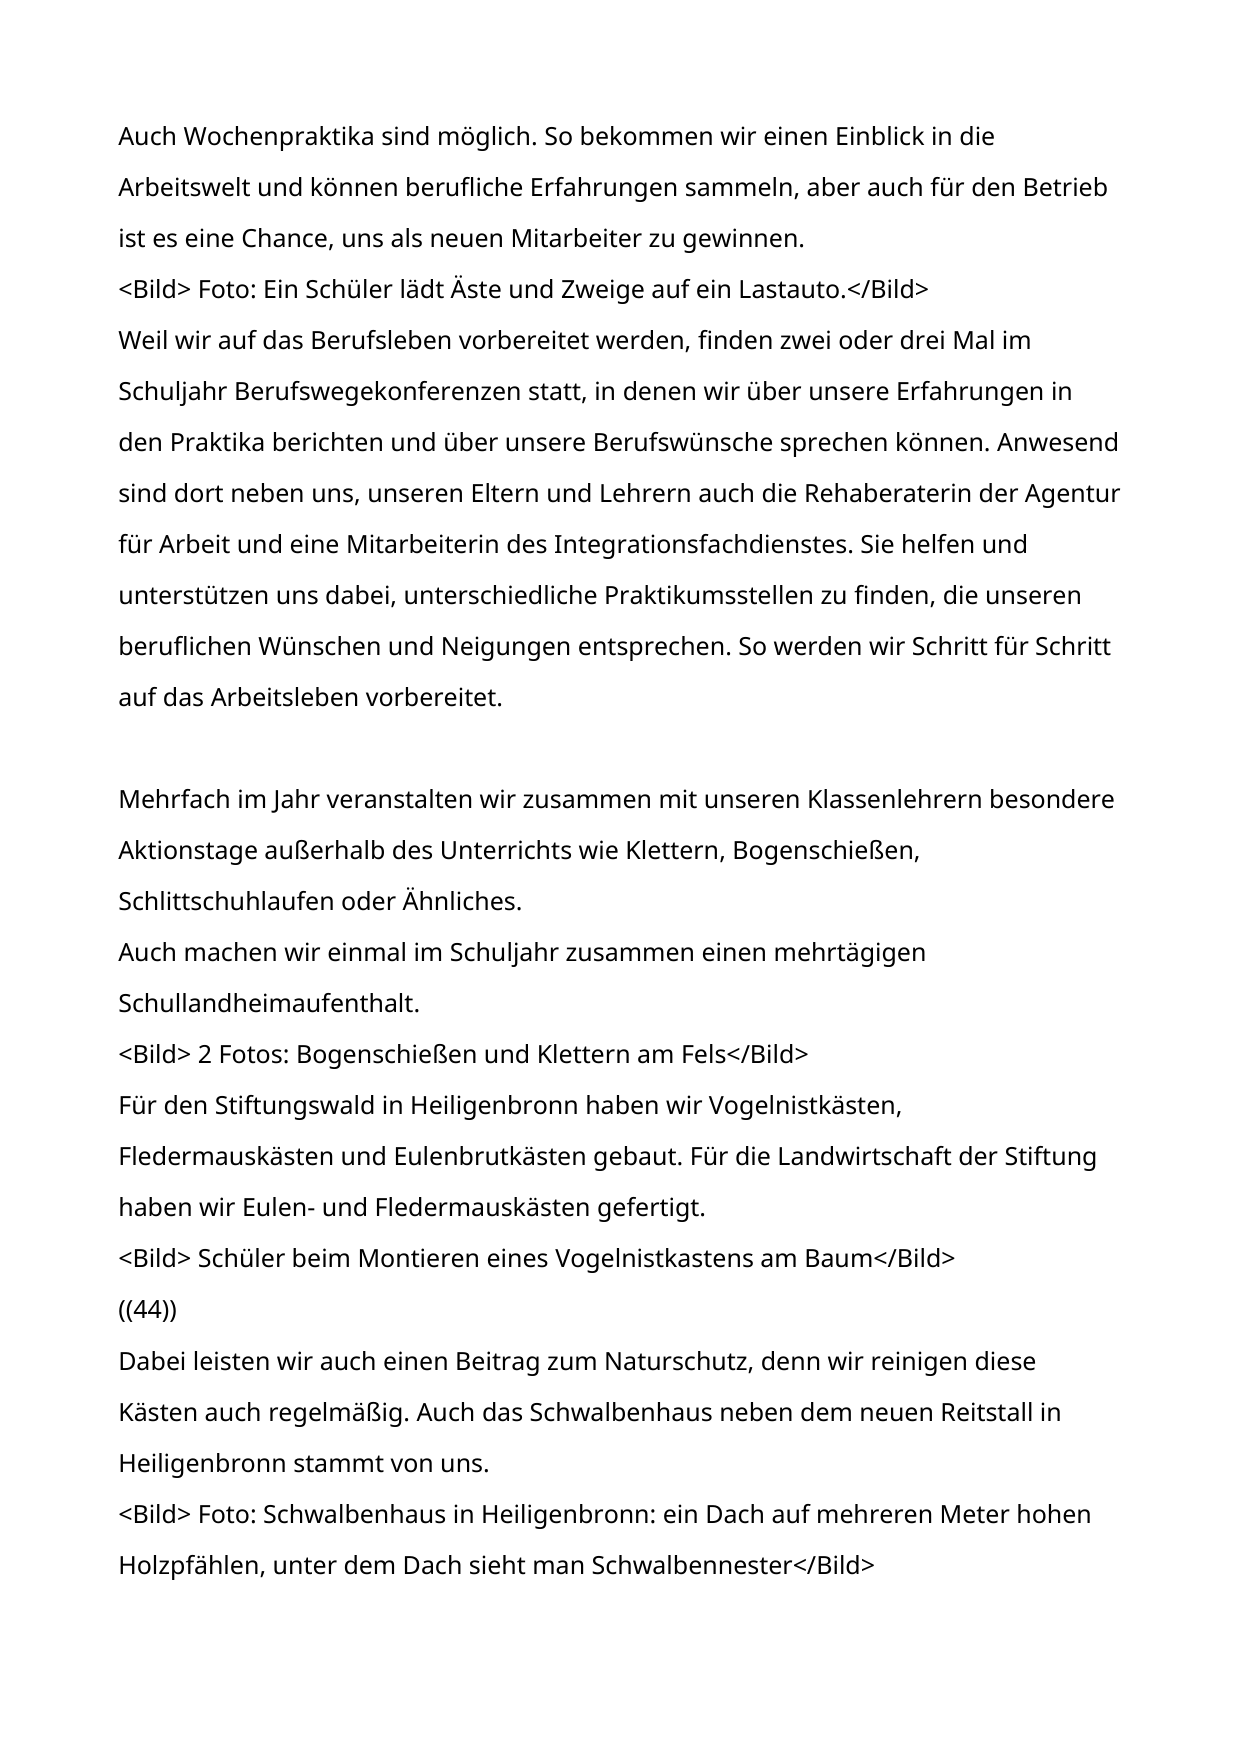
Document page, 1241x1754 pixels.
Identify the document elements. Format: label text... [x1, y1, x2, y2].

text Auch Wochenpraktika sind möglich. So bekommen wir einen Einblick in die Arbeitswelt und können berufliche Erfahrungen sammeln, aber auch für den Betrieb ist es eine Chance, uns als neuen Mitarbeiter zu gewinnen. [118, 118, 1122, 254]
text Dabei leisten wir auch einen Beitrag zum Naturschutz, denn wir reinigen diese Kästen auch regelmäßig. Auch das Schwalbenhaus neben dem neuen Reitstall in Heiligenbronn stammt von uns. [118, 1343, 1122, 1479]
text Weil wir auf das Berufsleben vorbereitet werden, finden zwei oder drei Mal im Schuljahr Berufswegekonferenzen statt, in denen wir über unsere Erfahrungen in den Praktika berichten und über unsere Berufswünsche sprechen können. Anwesend sind dort neben uns, unseren Eltern und Lehrern auch die Rehaberaterin der Agentur für Arbeit und eine Mitarbeiterin des Integrationsfachdienstes. Sie helfen und unterstützen uns dabei, unterschiedliche Praktikumsstellen zu finden, die unseren beruflichen Wünschen und Neigungen entsprechen. So werden wir Schritt für Schritt auf das Arbeitsleben vorbereitet. [118, 322, 1122, 714]
text Für den Stiftungswald in Heiligenbronn haben wir Vogelnistkästen, Fledermauskästen und Eulenbrutkästen gebaut. Für die Landwirtschaft der Stiftung haben wir Eulen- und Fledermauskästen gefertigt. [118, 1088, 1122, 1224]
text <Bild> Schüler beim Montieren eines Vogelnistkastens am Baum</Bild> [118, 1241, 1122, 1275]
text <Bild> Foto: Ein Schüler lädt Äste und Zweige auf ein Lastauto.</Bild> [118, 271, 1122, 305]
text Mehrfach im Jahr veranstalten wir zusammen mit unseren Klassenlehrern besondere Aktionstage außerhalb des Unterrichts wie Klettern, Bogenschießen, Schlittschuhlaufen oder Ähnliches. [118, 782, 1122, 918]
text <Bild> Foto: Schwalbenhaus in Heiligenbronn: ein Dach auf mehreren Meter hohen Holzpfählen, unter dem Dach sieht man Schwalbennester</Bild> [118, 1496, 1122, 1581]
text Auch machen wir einmal im Schuljahr zusammen einen mehrtägigen Schullandheimaufenthalt. [118, 935, 1122, 1020]
text ((44)) [118, 1292, 1122, 1326]
text <Bild> 2 Fotos: Bogenschießen und Klettern am Fels</Bild> [118, 1037, 1122, 1071]
